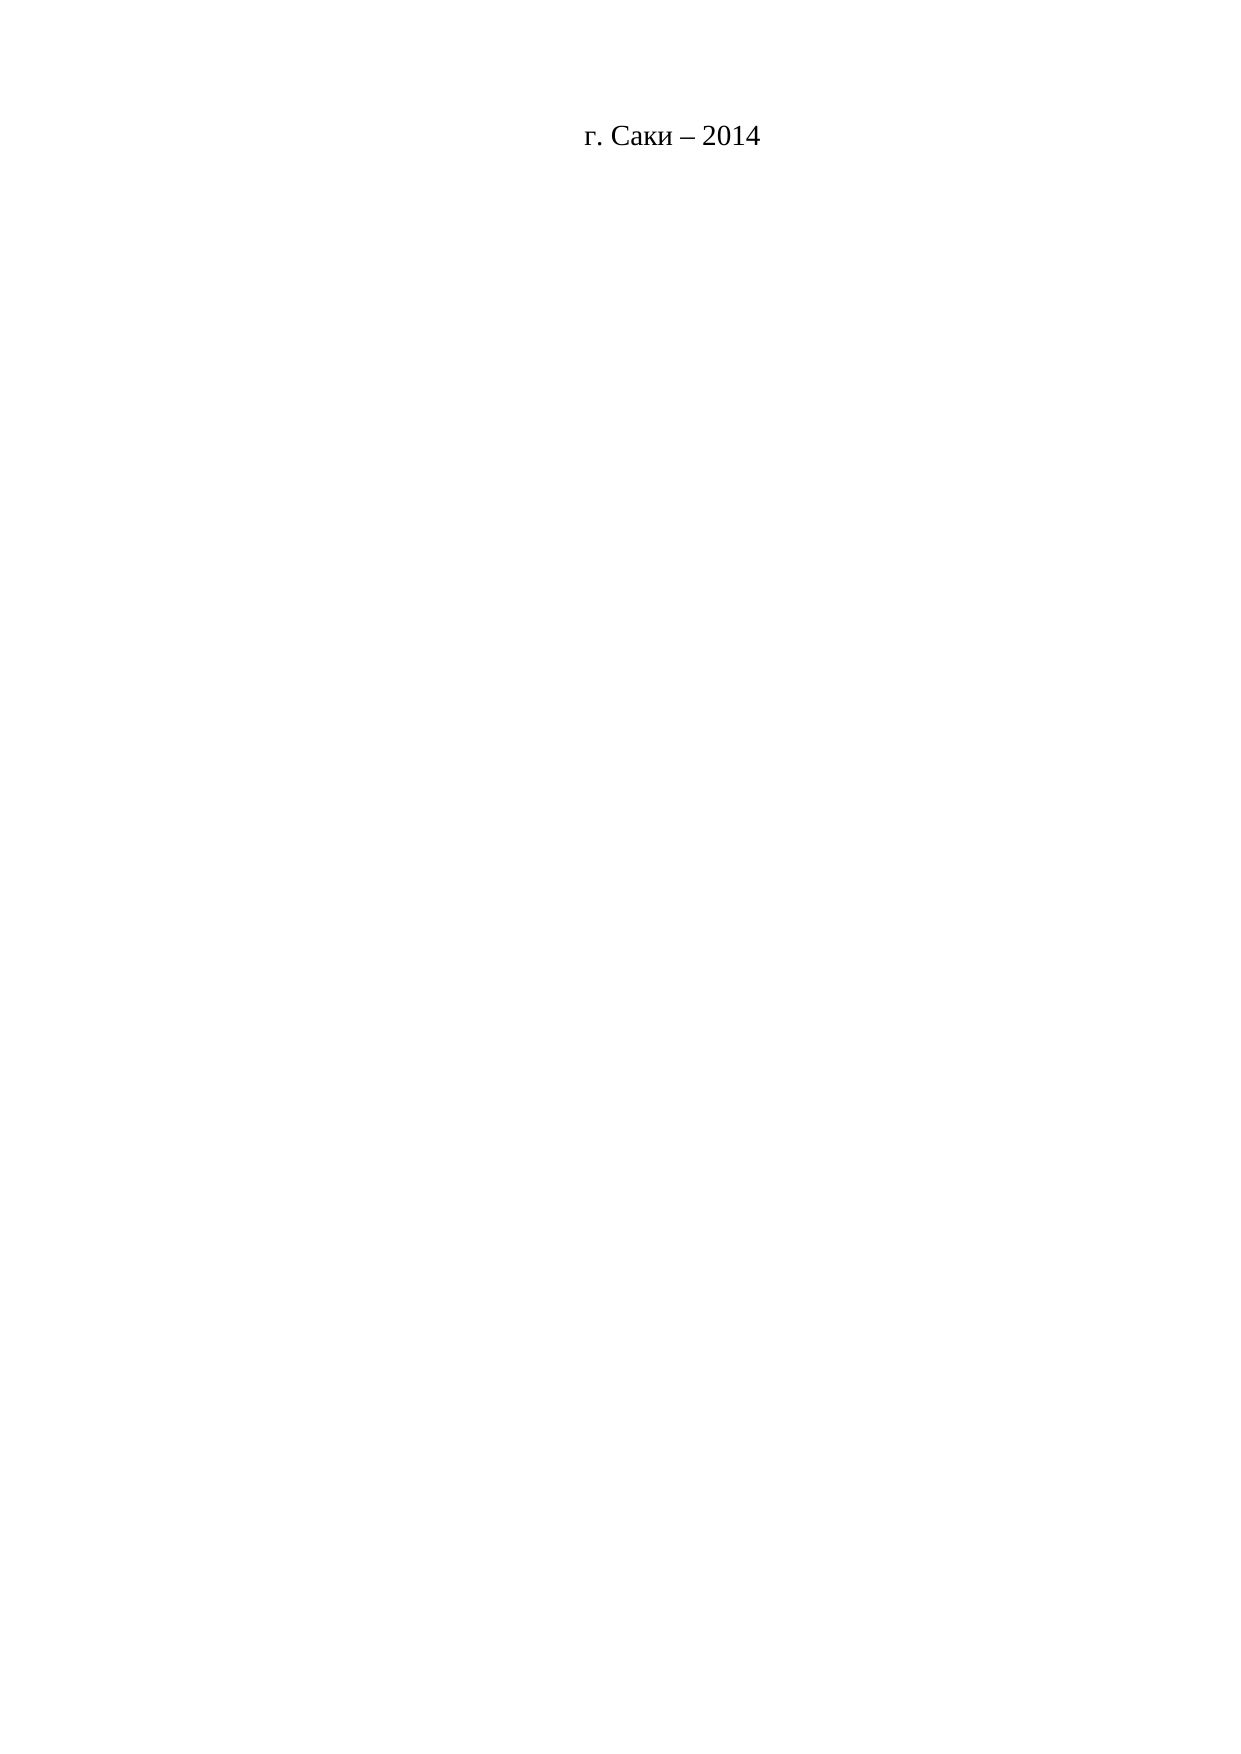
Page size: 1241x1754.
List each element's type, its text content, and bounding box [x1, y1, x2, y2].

text г. Саки – 2014 [177, 118, 1152, 152]
